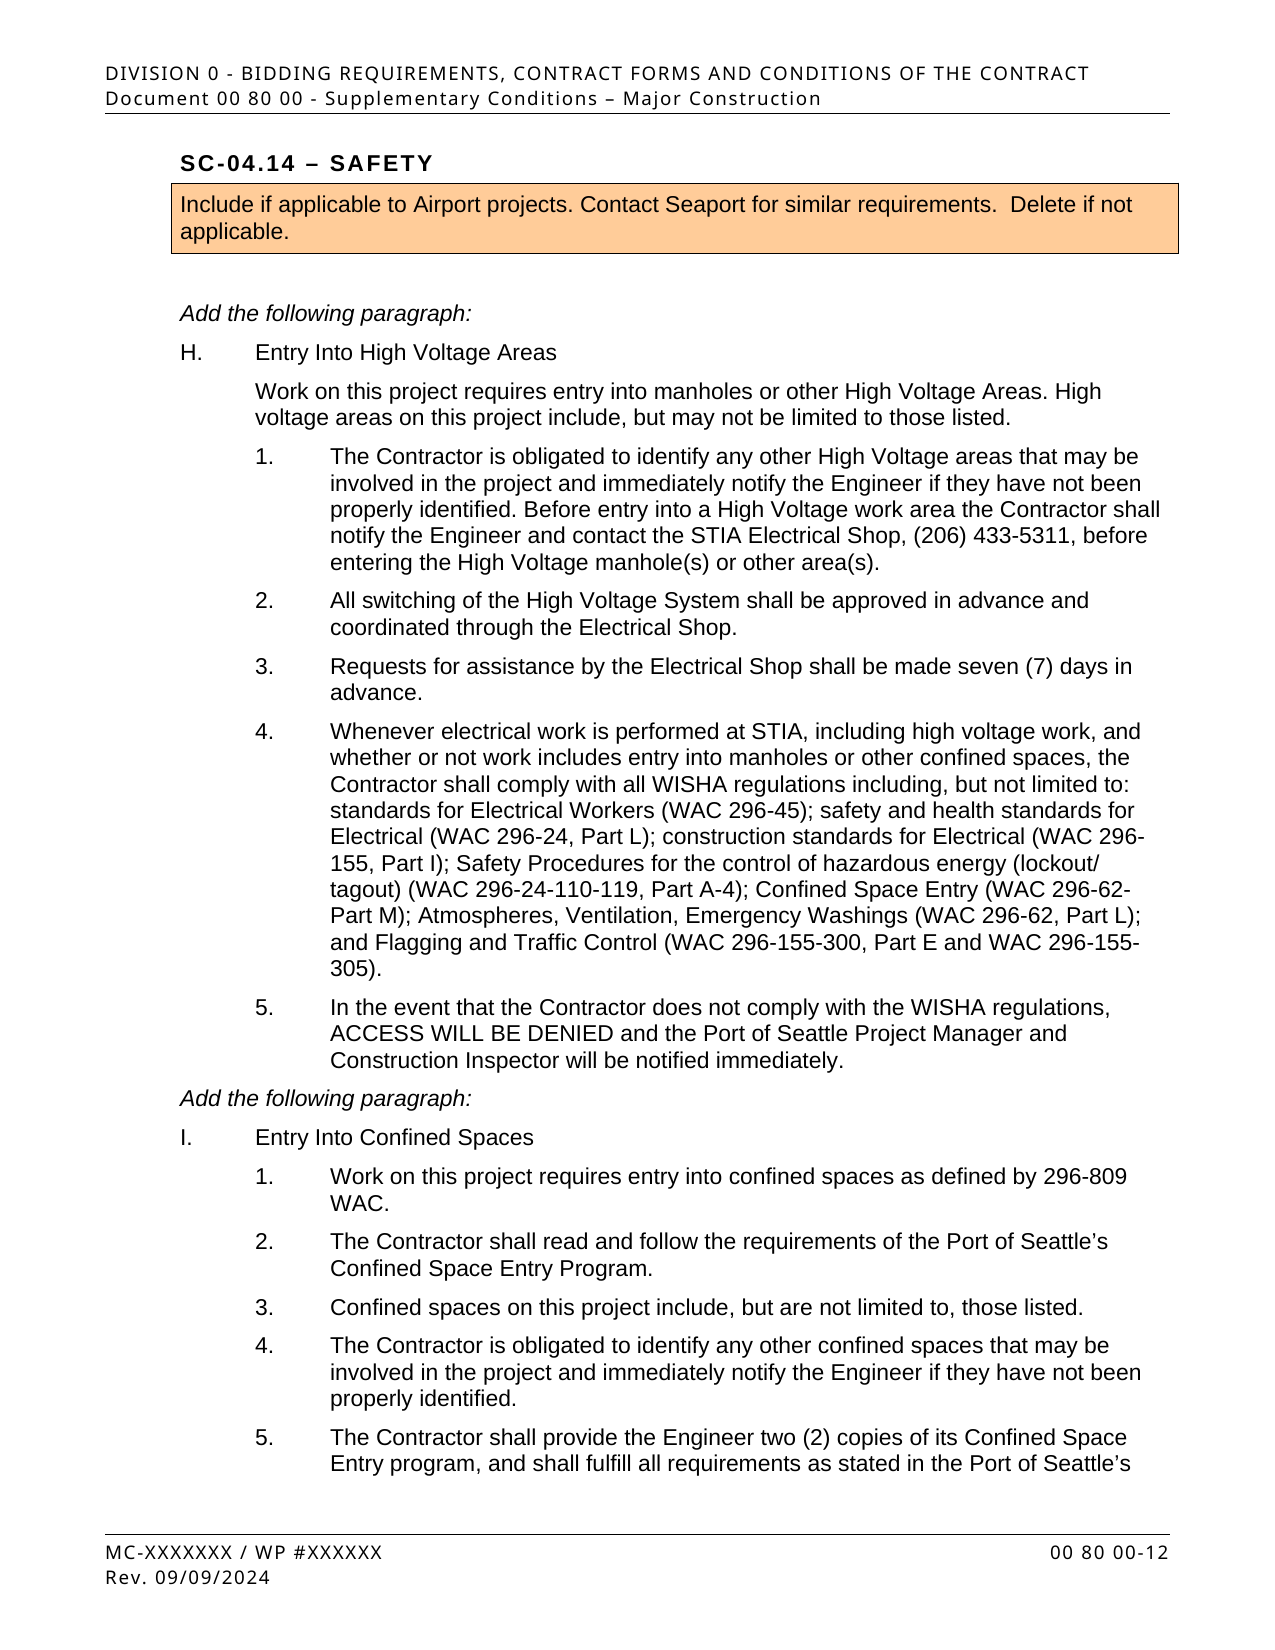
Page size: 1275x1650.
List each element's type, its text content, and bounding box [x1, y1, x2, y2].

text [255, 1424, 1170, 1477]
text Work on this project requires entry into manholes or other High Voltage Areas. High voltage areas on this project include, but may not be limited to those listed. [255, 378, 1170, 431]
subtitle SC-04.14 – SAFETY [180, 150, 1170, 176]
text 3. Confined spaces on this project include, but are not limited to, those listed. [255, 1293, 1170, 1320]
text 2. The Contractor shall read and follow the requirements of the Port of Seattle’s Confined Space Entry Program. [255, 1228, 1170, 1281]
text I. Entry Into Confined Spaces [180, 1124, 1170, 1151]
text 3. Requests for assistance by the Electrical Shop shall be made seven (7) days in advance. [255, 653, 1170, 705]
text Add the following paragraph: [180, 1085, 1170, 1112]
text 1. Work on this project requires entry into confined spaces as defined by 296-809 WAC. [255, 1163, 1170, 1216]
text 4. The Contractor is obligated to identify any other confined spaces that may be involved in the project and immediately notify the Engineer if they have not been properly identified. [255, 1332, 1170, 1411]
text Add the following paragraph: [180, 300, 1170, 327]
text 2. All switching of the High Voltage System shall be approved in advance and coordinated through the Electrical Shop. [255, 587, 1170, 640]
text 5. In the event that the Contractor does not comply with the WISHA regulations, ACCESS WILL BE DENIED and the Port of Seattle Project Manager and Construction Inspector will be notified immediately. [255, 994, 1170, 1073]
text Include if applicable to Airport projects. Contact Seaport for similar requirements. Delete if not applicable. [172, 184, 1178, 253]
text 1. The Contractor is obligated to identify any other High Voltage areas that may be involved in the project and immediately notify the Engineer if they have not been properly identified. Before entry into a High Voltage work area the Contractor shall notify the Engineer and contact the STIA Electrical Shop, (206) 433-5311, before entering the High Voltage manhole(s) or other area(s). [255, 443, 1170, 575]
text H. Entry Into High Voltage Areas [180, 339, 1170, 365]
text 4. Whenever electrical work is performed at STIA, including high voltage work, and whether or not work includes entry into manholes or other confined spaces, the Contractor shall comply with all WISHA regulations including, but not limited to: standards for Electrical Workers (WAC 296-45); safety and health standards for Electrical (WAC 296-24, Part L); construction standards for Electrical (WAC 296-155, Part I); Safety Procedures for the control of hazardous energy (lockout/ tagout) (WAC 296-24-110-119, Part A-4); Confined Space Entry (WAC 296-62-Part M); Atmospheres, Ventilation, Emergency Washings (WAC 296-62, Part L); and Flagging and Traffic Control (WAC 296-155-300, Part E and WAC 296-155-305). [255, 718, 1170, 981]
